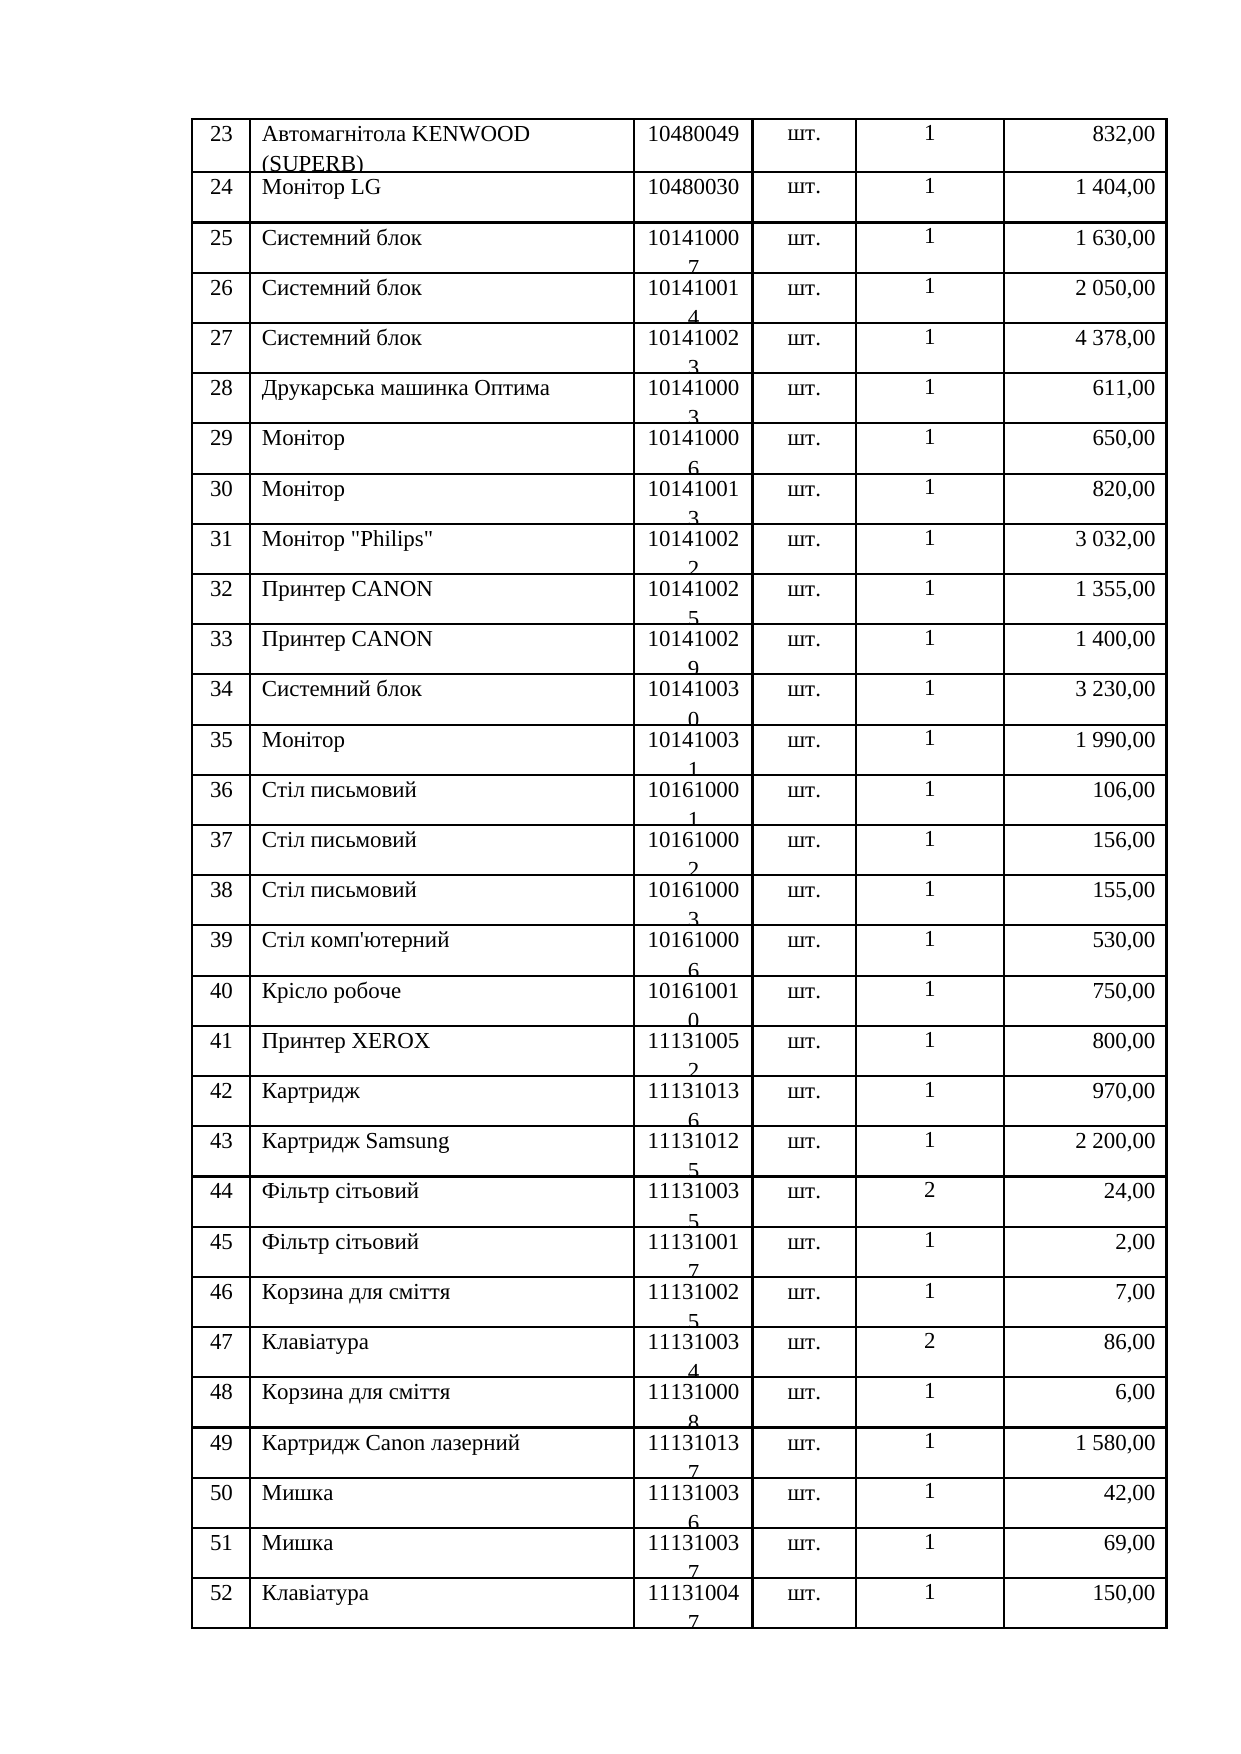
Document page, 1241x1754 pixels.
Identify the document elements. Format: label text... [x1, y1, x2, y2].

table_cell 156,00 [1005, 826, 1165, 874]
table_cell шт. [754, 1127, 855, 1175]
table_cell 1 [857, 776, 1003, 824]
table_cell 111310017 [635, 1228, 751, 1276]
table_cell шт. [754, 1178, 855, 1226]
table_cell 30 [193, 475, 249, 523]
table_cell 2 050,00 [1005, 274, 1165, 322]
table_cell 42 [193, 1077, 249, 1125]
table_cell Друкарська машинка Оптима [251, 374, 633, 422]
table_cell шт. [754, 776, 855, 824]
table_cell шт. [754, 1328, 855, 1376]
table_cell Монітор "Philips" [251, 525, 633, 573]
table_cell шт. [754, 475, 855, 523]
table_cell 111310125 [635, 1127, 751, 1175]
table_cell 1 [857, 424, 1003, 472]
table_cell 24,00 [1005, 1178, 1165, 1226]
table_cell 832,00 [1005, 120, 1165, 171]
table_cell шт. [754, 1378, 855, 1426]
table_cell шт. [754, 324, 855, 372]
table_cell 820,00 [1005, 475, 1165, 523]
table_cell 2 [857, 1178, 1003, 1226]
table_cell шт. [754, 826, 855, 874]
table_cell 1 400,00 [1005, 625, 1165, 673]
table_cell 23 [193, 120, 249, 171]
table_cell шт. [754, 274, 855, 322]
table_cell 35 [193, 726, 249, 774]
table_cell 43 [193, 1127, 249, 1175]
table_cell Картридж [251, 1077, 633, 1125]
table_cell 1 [857, 1027, 1003, 1075]
table_cell 101610003 [635, 876, 751, 924]
table_cell Автомагнітола KENWOOD (SUPERB) [251, 120, 633, 171]
table_cell 1 [857, 726, 1003, 774]
table_cell шт. [754, 120, 855, 171]
table_cell 1 [857, 625, 1003, 673]
table_cell 3 230,00 [1005, 675, 1165, 723]
table_cell 1 [857, 525, 1003, 573]
table_cell Картридж Samsung [251, 1127, 633, 1175]
table_cell 650,00 [1005, 424, 1165, 472]
table_cell 1 990,00 [1005, 726, 1165, 774]
table_cell 800,00 [1005, 1027, 1165, 1075]
table_cell шт. [754, 675, 855, 723]
table_cell шт. [754, 1529, 855, 1577]
table_cell Системний блок [251, 324, 633, 372]
table_cell 3 032,00 [1005, 525, 1165, 573]
table_cell 150,00 [1005, 1579, 1165, 1627]
table_cell шт. [754, 1228, 855, 1276]
table_cell Клавіатура [251, 1328, 633, 1376]
table_cell Монітор [251, 424, 633, 472]
table_cell 111310037 [635, 1529, 751, 1577]
table_cell 1 [857, 1529, 1003, 1577]
table_cell 101410003 [635, 374, 751, 422]
table_cell 49 [193, 1429, 249, 1477]
table_cell 32 [193, 575, 249, 623]
table_cell шт. [754, 1429, 855, 1477]
table_cell шт. [754, 625, 855, 673]
table_cell Картридж Canon лазерний [251, 1429, 633, 1477]
table_cell 39 [193, 926, 249, 974]
table_cell 530,00 [1005, 926, 1165, 974]
table_cell 101610010 [635, 977, 751, 1025]
table_cell 46 [193, 1278, 249, 1326]
table_cell 1 355,00 [1005, 575, 1165, 623]
table_cell 1 [857, 374, 1003, 422]
table_cell 52 [193, 1579, 249, 1627]
table_cell 2,00 [1005, 1228, 1165, 1276]
table_cell 101410014 [635, 274, 751, 322]
table_cell 111310036 [635, 1479, 751, 1527]
table_cell Фільтр сітьовий [251, 1178, 633, 1226]
table_cell Крісло робоче [251, 977, 633, 1025]
table_cell 28 [193, 374, 249, 422]
table_cell шт. [754, 424, 855, 472]
table_cell 4 378,00 [1005, 324, 1165, 372]
table_cell Монітор [251, 726, 633, 774]
table_cell 1 [857, 1278, 1003, 1326]
table_cell Системний блок [251, 224, 633, 272]
table_cell 1 [857, 1479, 1003, 1527]
table_cell 111310137 [635, 1429, 751, 1477]
table_cell 111310052 [635, 1027, 751, 1075]
table_cell 101410023 [635, 324, 751, 372]
table_cell 34 [193, 675, 249, 723]
table_cell 1 [857, 926, 1003, 974]
table_cell 1 630,00 [1005, 224, 1165, 272]
table_cell 1 [857, 120, 1003, 171]
table_cell шт. [754, 726, 855, 774]
table_cell Стіл письмовий [251, 826, 633, 874]
table_cell 106,00 [1005, 776, 1165, 824]
table_cell 51 [193, 1529, 249, 1577]
table_cell 155,00 [1005, 876, 1165, 924]
table_cell 750,00 [1005, 977, 1165, 1025]
table_cell Мишка [251, 1479, 633, 1527]
table_cell шт. [754, 224, 855, 272]
table_cell 37 [193, 826, 249, 874]
table_cell 1 [857, 1127, 1003, 1175]
table_cell Принтер CANON [251, 575, 633, 623]
table_cell шт. [754, 1278, 855, 1326]
table_cell 101410013 [635, 475, 751, 523]
table_cell 38 [193, 876, 249, 924]
table_cell 1 [857, 1077, 1003, 1125]
table_cell 25 [193, 224, 249, 272]
table_cell Системний блок [251, 274, 633, 322]
table_cell 10480049 [635, 120, 751, 171]
table_cell Корзина для сміття [251, 1278, 633, 1326]
table_cell 40 [193, 977, 249, 1025]
table_cell 69,00 [1005, 1529, 1165, 1577]
table_cell Принтер CANON [251, 625, 633, 673]
table_cell 111310035 [635, 1178, 751, 1226]
table_cell 111310047 [635, 1579, 751, 1627]
table_cell 86,00 [1005, 1328, 1165, 1376]
table_cell 1 [857, 977, 1003, 1025]
table_cell Системний блок [251, 675, 633, 723]
table_cell шт. [754, 575, 855, 623]
table_cell 41 [193, 1027, 249, 1075]
table_cell 27 [193, 324, 249, 372]
table_cell 1 [857, 324, 1003, 372]
table_cell 101610002 [635, 826, 751, 874]
table_cell Стіл письмовий [251, 776, 633, 824]
table_cell 101410022 [635, 525, 751, 573]
table_cell 970,00 [1005, 1077, 1165, 1125]
table_cell 1 [857, 826, 1003, 874]
table_cell Корзина для сміття [251, 1378, 633, 1426]
table_cell Монітор [251, 475, 633, 523]
table_cell Принтер XEROX [251, 1027, 633, 1075]
table_cell шт. [754, 173, 855, 221]
table_cell шт. [754, 926, 855, 974]
table_cell 6,00 [1005, 1378, 1165, 1426]
table_cell 101410007 [635, 224, 751, 272]
table_cell 1 [857, 475, 1003, 523]
table_cell шт. [754, 525, 855, 573]
table_cell Стіл письмовий [251, 876, 633, 924]
table_cell 1 [857, 876, 1003, 924]
table_cell 7,00 [1005, 1278, 1165, 1326]
table_cell шт. [754, 876, 855, 924]
table_cell 111310136 [635, 1077, 751, 1125]
table_cell Монітор LG [251, 173, 633, 221]
table_cell 42,00 [1005, 1479, 1165, 1527]
table_cell 31 [193, 525, 249, 573]
table_cell 111310034 [635, 1328, 751, 1376]
table_cell 611,00 [1005, 374, 1165, 422]
table_cell 10480030 [635, 173, 751, 221]
table_cell 24 [193, 173, 249, 221]
table_cell Мишка [251, 1529, 633, 1577]
table_cell 26 [193, 274, 249, 322]
table_cell Клавіатура [251, 1579, 633, 1627]
table_cell 2 [857, 1328, 1003, 1376]
table_cell 101410030 [635, 675, 751, 723]
table_cell Стіл комп'ютерний [251, 926, 633, 974]
table_cell 101610001 [635, 776, 751, 824]
table_cell шт. [754, 1479, 855, 1527]
table_cell 1 [857, 274, 1003, 322]
table_cell 2 200,00 [1005, 1127, 1165, 1175]
table_cell 101410025 [635, 575, 751, 623]
table_cell 101410006 [635, 424, 751, 472]
table_cell 1 [857, 224, 1003, 272]
table_cell 1 [857, 1579, 1003, 1627]
table_cell Фільтр сітьовий [251, 1228, 633, 1276]
table_cell 111310025 [635, 1278, 751, 1326]
table_cell 48 [193, 1378, 249, 1426]
table_cell шт. [754, 977, 855, 1025]
table_cell 44 [193, 1178, 249, 1226]
table_cell 45 [193, 1228, 249, 1276]
table_cell 101410029 [635, 625, 751, 673]
table_cell 1 [857, 1228, 1003, 1276]
table_cell 29 [193, 424, 249, 472]
table_cell шт. [754, 1077, 855, 1125]
table_cell 101610006 [635, 926, 751, 974]
table_cell 101410031 [635, 726, 751, 774]
table_cell 1 [857, 1429, 1003, 1477]
table_cell 36 [193, 776, 249, 824]
table_cell 50 [193, 1479, 249, 1527]
table_cell 1 404,00 [1005, 173, 1165, 221]
table_cell 111310008 [635, 1378, 751, 1426]
table_cell шт. [754, 374, 855, 422]
table_cell 1 [857, 575, 1003, 623]
table_cell 1 580,00 [1005, 1429, 1165, 1477]
table_cell 33 [193, 625, 249, 673]
table_cell 1 [857, 173, 1003, 221]
table_cell 1 [857, 1378, 1003, 1426]
table_cell шт. [754, 1579, 855, 1627]
table_cell 47 [193, 1328, 249, 1376]
table_cell 1 [857, 675, 1003, 723]
table_cell шт. [754, 1027, 855, 1075]
